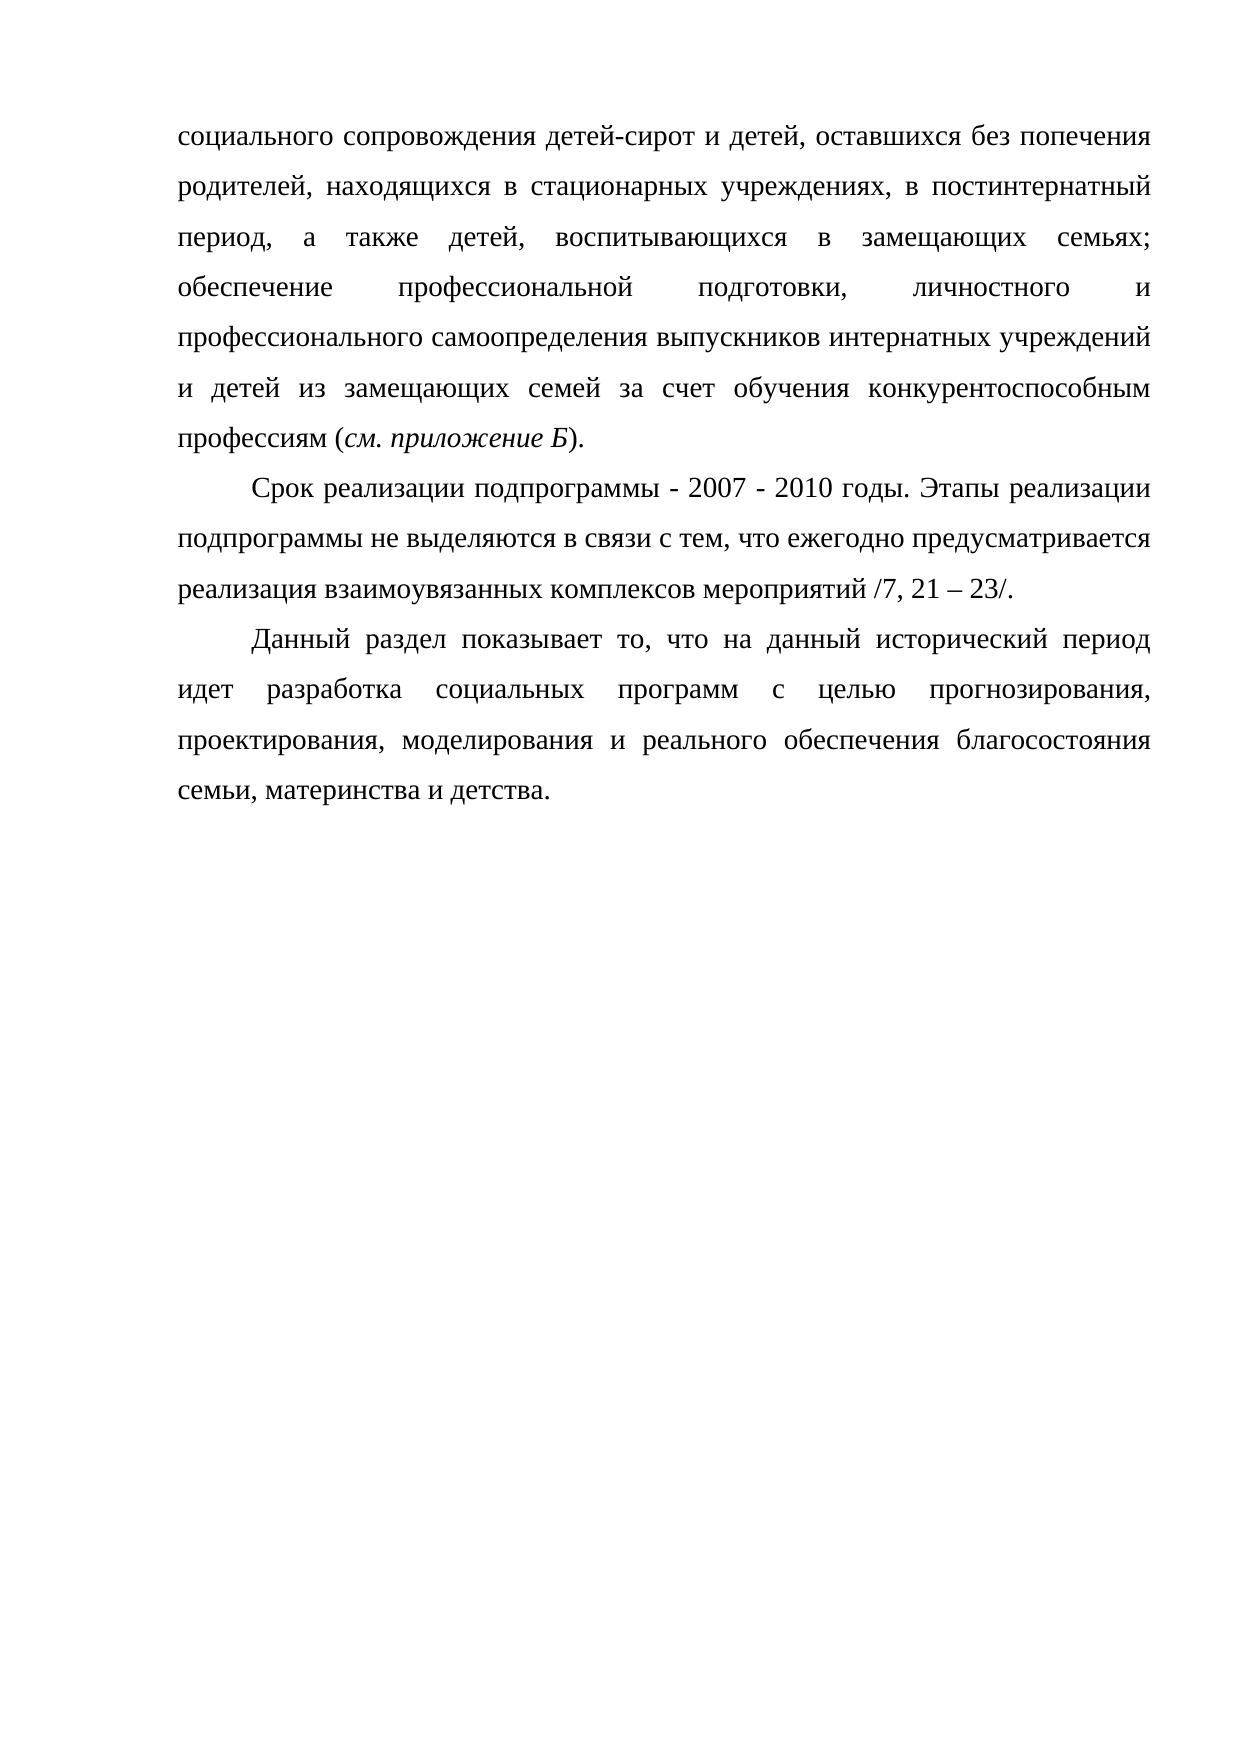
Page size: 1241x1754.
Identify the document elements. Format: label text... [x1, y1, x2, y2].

text Срок реализации подпрограммы - 2007 - 2010 годы. Этапы реализации подпрограммы не выделяются в связи с тем, что ежегодно предусматривается реализация взаимоувязанных комплексов мероприятий /7, 21 – 23/. [177, 470, 1152, 604]
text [177, 118, 1152, 453]
text Данный раздел показывает то, что на данный исторический период идет разработка социальных программ с целью прогнозирования, проектирования, моделирования и реального обеспечения благосостояния семьи, материнства и детства. [177, 621, 1152, 806]
